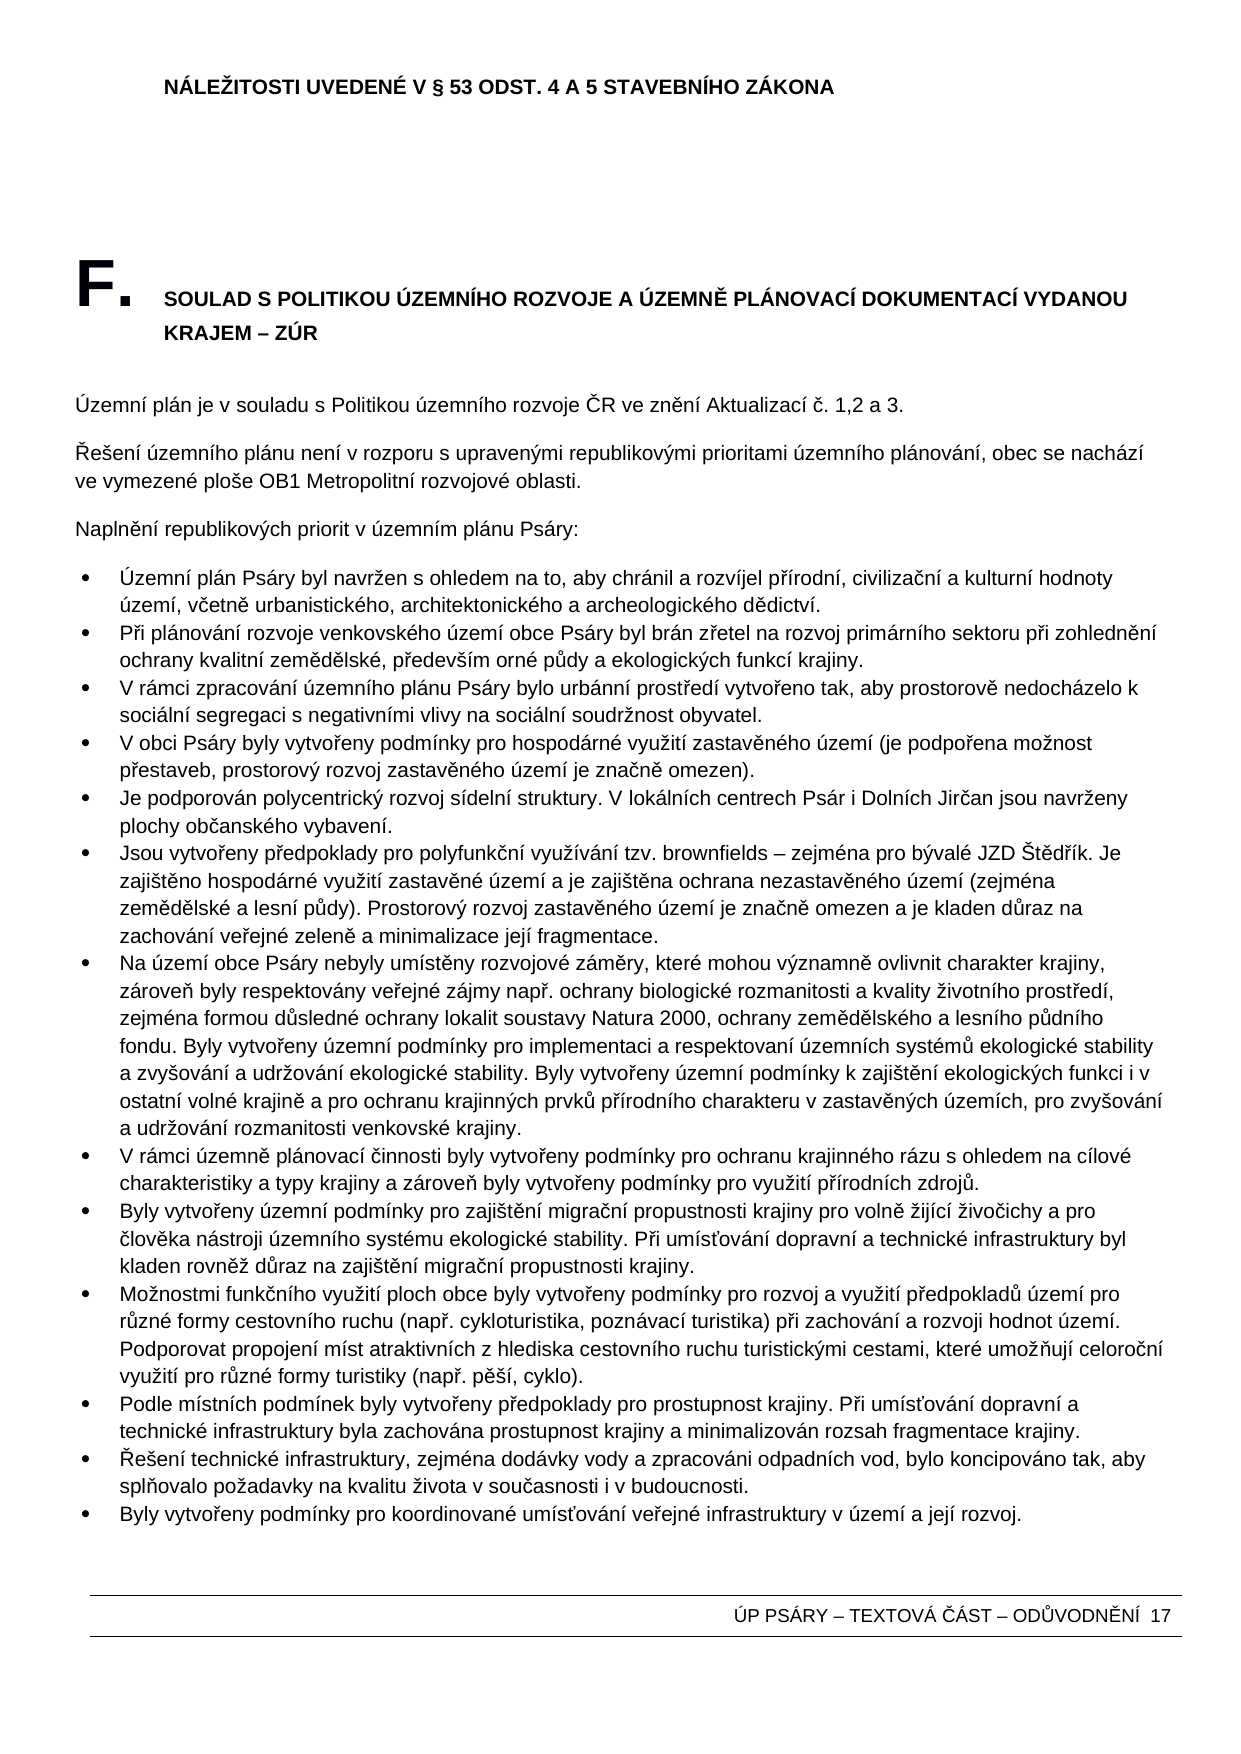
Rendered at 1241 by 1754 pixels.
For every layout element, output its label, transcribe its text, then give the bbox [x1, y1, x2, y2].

list Podle místních podmínek byly vytvořeny předpoklady pro prostupnost krajiny. Při umísťování dopravní a technické infrastruktury byla zachována prostupnost krajiny a minimalizován rozsah fragmentace krajiny. [82, 1391, 1165, 1443]
list Byly vytvořeny územní podmínky pro zajištění migrační propustnosti krajiny pro volně žijící živočichy a pro člověka nástroji územního systému ekologické stability. Při umísťování dopravní a technické infrastruktury byl kladen rovněž důraz na zajištění migrační propustnosti krajiny. [82, 1199, 1165, 1278]
list V rámci zpracování územního plánu Psáry bylo urbánní prostředí vytvořeno tak, aby prostorově nedocházelo k sociální segregaci s negativními vlivy na sociální soudržnost obyvatel. [82, 676, 1165, 727]
list Je podporován polycentrický rozvoj sídelní struktury. V lokálních centrech Psár i Dolních Jirčan jsou navrženy plochy občanského vybavení. [82, 786, 1165, 837]
list V rámci územně plánovací činnosti byly vytvořeny podmínky pro ochranu krajinného rázu s ohledem na cílové [82, 1144, 1165, 1168]
list Na území obce Psáry nebyly umístěny rozvojové záměry, které mohou významně ovlivnit charakter krajiny, zároveň byly respektovány veřejné zájmy např. ochrany biologické rozmanitosti a kvality životního prostředí, zejména formou důsledné ochrany lokalit soustavy Natura 2000, ochrany zemědělského a lesního půdního fondu. Byly vytvořeny územní podmínky pro implementaci a respektovaní územních systémů ekologické stability a zvyšování a udržování ekologické stability. Byly vytvořeny územní podmínky k zajištění ekologických funkci i v ostatní volné krajině a pro ochranu krajinných prvků přírodního charakteru v zastavěných územích, pro zvyšování a udržování rozmanitosti venkovské krajiny. [82, 951, 1165, 1140]
list V obci Psáry byly vytvořeny podmínky pro hospodárné využití zastavěného území (je podpořena možnost přestaveb, prostorový rozvoj zastavěného území je značně omezen). [82, 731, 1165, 782]
list Byly vytvořeny podmínky pro koordinované umísťování veřejné infrastruktury v území a její rozvoj. [82, 1502, 1165, 1526]
text Územní plán je v souladu s Politikou územního rozvoje ČR ve znění Aktualizací č. 1,2 a 3. [75, 393, 1165, 417]
list charakteristiky a typy krajiny a zároveň byly vytvořeny podmínky pro využití přírodních zdrojů. [119, 1171, 1165, 1195]
text Naplnění republikových priorit v územním plánu Psáry: [75, 517, 1165, 541]
list Možnostmi funkčního využití ploch obce byly vytvořeny podmínky pro rozvoj a využití předpokladů území pro různé formy cestovního ruchu (např. cykloturistika, poznávací turistika) při zachování a rozvoji hodnot území. Podporovat propojení míst atraktivních z hlediska cestovního ruchu turistickými cestami, které umožňují celoroční využití pro různé formy turistiky (např. pěší, cyklo). [82, 1281, 1165, 1388]
subtitle NÁLEŽITOSTI UVEDENÉ V § 53 ODST. 4 A 5 STAVEBNÍHO ZÁKONA [164, 75, 1165, 99]
text Řešení územního plánu není v rozporu s upravenými republikovými prioritami územního plánování, obec se nachází ve vymezené ploše OB1 Metropolitní rozvojové oblasti. [75, 441, 1165, 493]
list Územní plán Psáry byl navržen s ohledem na to, aby chránil a rozvíjel přírodní, civilizační a kulturní hodnoty území, včetně urbanistického, architektonického a archeologického dědictví. [82, 565, 1165, 617]
list Řešení technické infrastruktury, zejména dodávky vody a zpracováni odpadních vod, bylo koncipováno tak, aby splňovalo požadavky na kvalitu života v současnosti i v budoucnosti. [82, 1447, 1165, 1498]
subtitle SOULAD S POLITIKOU ÚZEMNÍHO ROZVOJE A ÚZEMNĚ PLÁNOVACÍ DOKUMENTACÍ VYDANOU KRAJEM – ZÚR [75, 244, 1165, 344]
list Při plánování rozvoje venkovského území obce Psáry byl brán zřetel na rozvoj primárního sektoru při zohlednění ochrany kvalitní zemědělské, především orné půdy a ekologických funkcí krajiny. [82, 621, 1165, 672]
list Jsou vytvořeny předpoklady pro polyfunkční využívání tzv. brownfields – zejména pro bývalé JZD Štědřík. Je zajištěno hospodárné využití zastavěné území a je zajištěna ochrana nezastavěného území (zejména zemědělské a lesní půdy). Prostorový rozvoj zastavěného území je značně omezen a je kladen důraz na zachování veřejné zeleně a minimalizace její fragmentace. [82, 841, 1165, 947]
